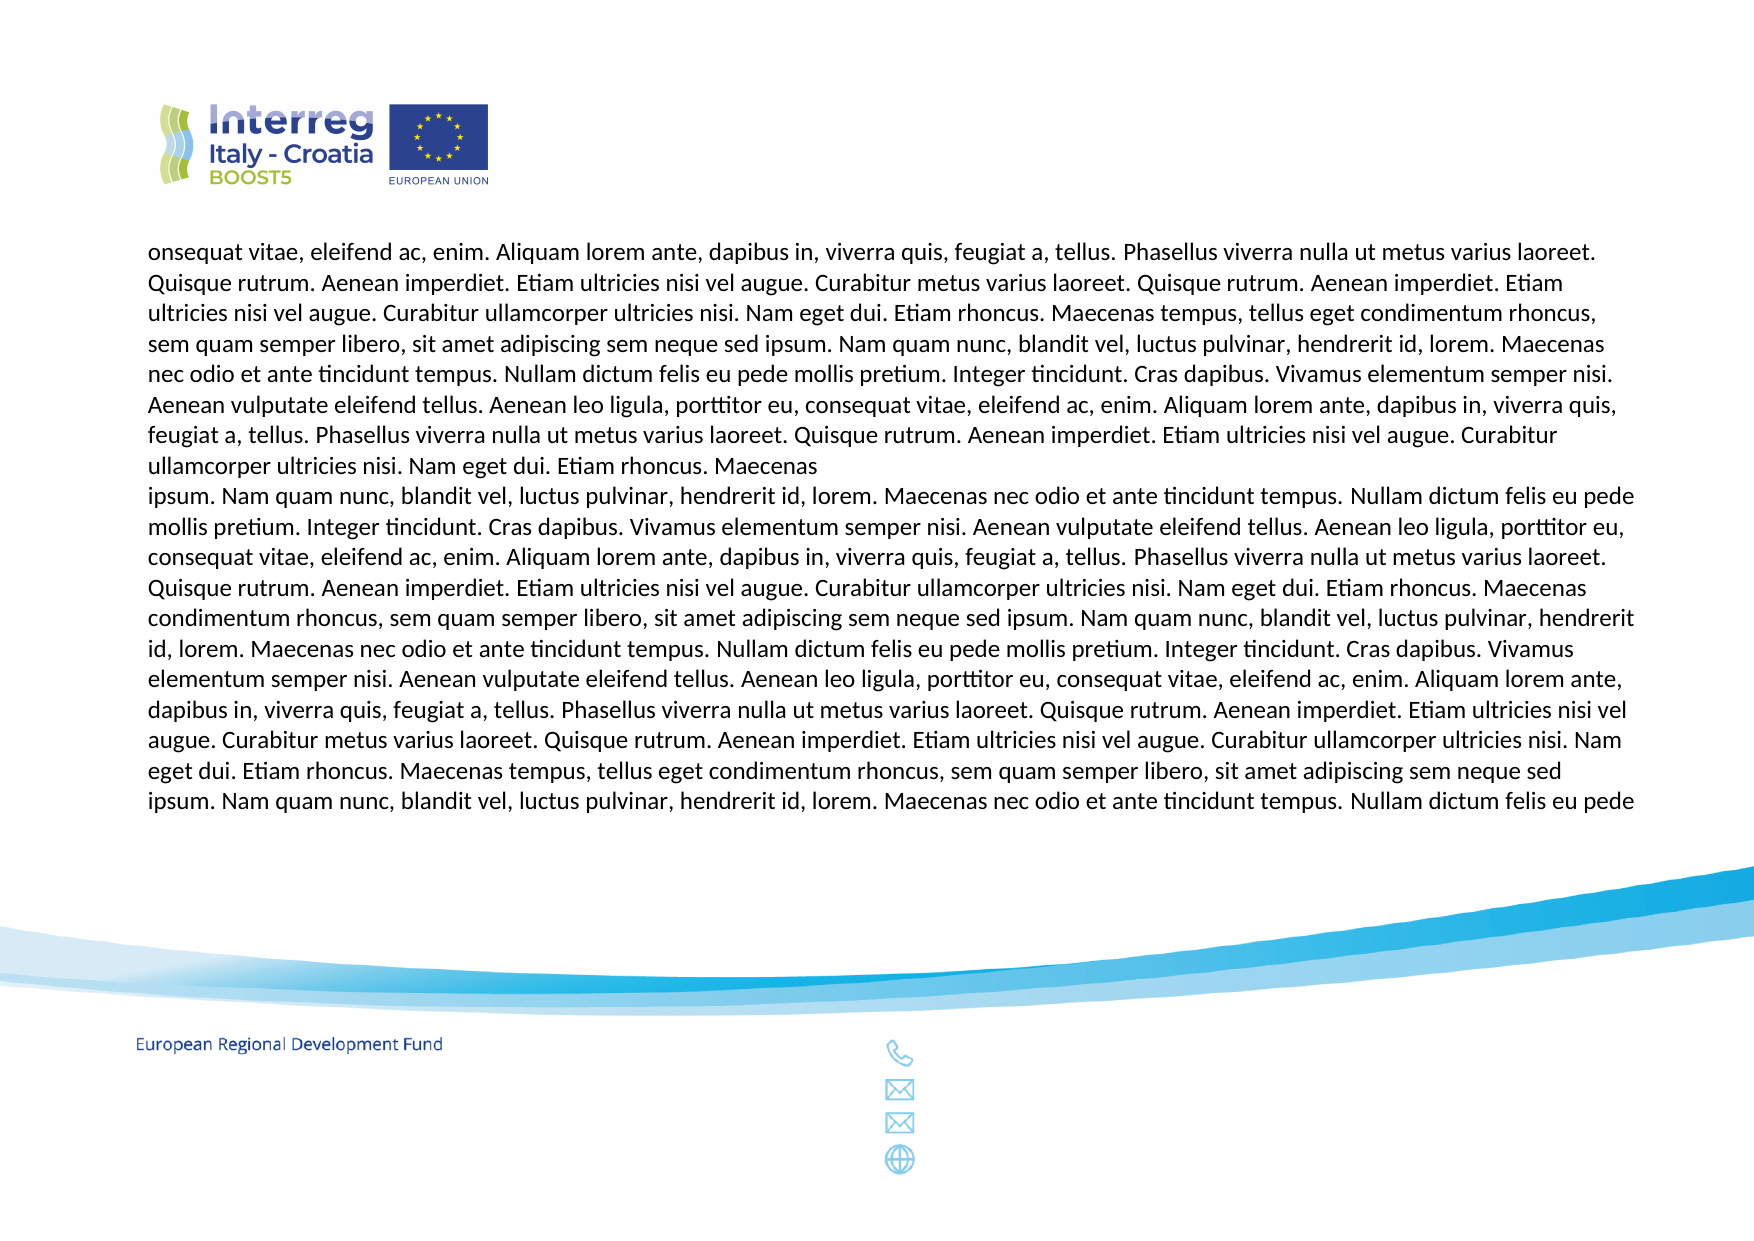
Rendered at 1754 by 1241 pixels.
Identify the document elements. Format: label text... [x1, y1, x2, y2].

picture [0, 847, 1754, 1241]
picture [147, 88, 501, 206]
text onsequat vitae, eleifend ac, enim. Aliquam lorem ante, dapibus in, viverra quis, feugiat a, tellus. Phasellus viverra nulla ut metus varius laoreet. Quisque rutrum. Aenean imperdiet. Etiam ultricies nisi vel augue. Curabitur metus varius laoreet. Quisque rutrum. Aenean imperdiet. Etiam ultricies nisi vel augue. Curabitur ullamcorper ultricies nisi. Nam eget dui. Etiam rhoncus. Maecenas tempus, tellus eget condimentum rhoncus, sem quam semper libero, sit amet adipiscing sem neque sed ipsum. Nam quam nunc, blandit vel, luctus pulvinar, hendrerit id, lorem. Maecenas nec odio et ante tincidunt tempus. Nullam dictum felis eu pede mollis pretium. Integer tincidunt. Cras dapibus. Vivamus elementum semper nisi. Aenean vulputate eleifend tellus. Aenean leo ligula, porttitor eu, consequat vitae, eleifend ac, enim. Aliquam lorem ante, dapibus in, viverra quis, feugiat a, tellus. Phasellus viverra nulla ut metus varius laoreet. Quisque rutrum. Aenean imperdiet. Etiam ultricies nisi vel augue. Curabitur ullamcorper ultricies nisi. Nam eget dui. Etiam rhoncus. Maecenas [148, 236, 1636, 480]
text condimentum rhoncus, sem quam semper libero, sit amet adipiscing sem neque sed ipsum. Nam quam nunc, blandit vel, luctus pulvinar, hendrerit id, lorem. Maecenas nec odio et ante tincidunt tempus. Nullam dictum felis eu pede mollis pretium. Integer tincidunt. Cras dapibus. Vivamus elementum semper nisi. Aenean vulputate eleifend tellus. Aenean leo ligula, porttitor eu, consequat vitae, eleifend ac, enim. Aliquam lorem ante, dapibus in, viverra quis, feugiat a, tellus. Phasellus viverra nulla ut metus varius laoreet. Quisque rutrum. Aenean imperdiet. Etiam ultricies nisi vel augue. Curabitur metus varius laoreet. Quisque rutrum. Aenean imperdiet. Etiam ultricies nisi vel augue. Curabitur ullamcorper ultricies nisi. Nam eget dui. Etiam rhoncus. Maecenas tempus, tellus eget condimentum rhoncus, sem quam semper libero, sit amet adipiscing sem neque sed ipsum. Nam quam nunc, blandit vel, luctus pulvinar, hendrerit id, lorem. Maecenas nec odio et ante tincidunt tempus. Nullam dictum felis eu pede [148, 602, 1636, 816]
text ipsum. Nam quam nunc, blandit vel, luctus pulvinar, hendrerit id, lorem. Maecenas nec odio et ante tincidunt tempus. Nullam dictum felis eu pede mollis pretium. Integer tincidunt. Cras dapibus. Vivamus elementum semper nisi. Aenean vulputate eleifend tellus. Aenean leo ligula, porttitor eu, consequat vitae, eleifend ac, enim. Aliquam lorem ante, dapibus in, viverra quis, feugiat a, tellus. Phasellus viverra nulla ut metus varius laoreet. Quisque rutrum. Aenean imperdiet. Etiam ultricies nisi vel augue. Curabitur ullamcorper ultricies nisi. Nam eget dui. Etiam rhoncus. Maecenas [148, 480, 1636, 602]
